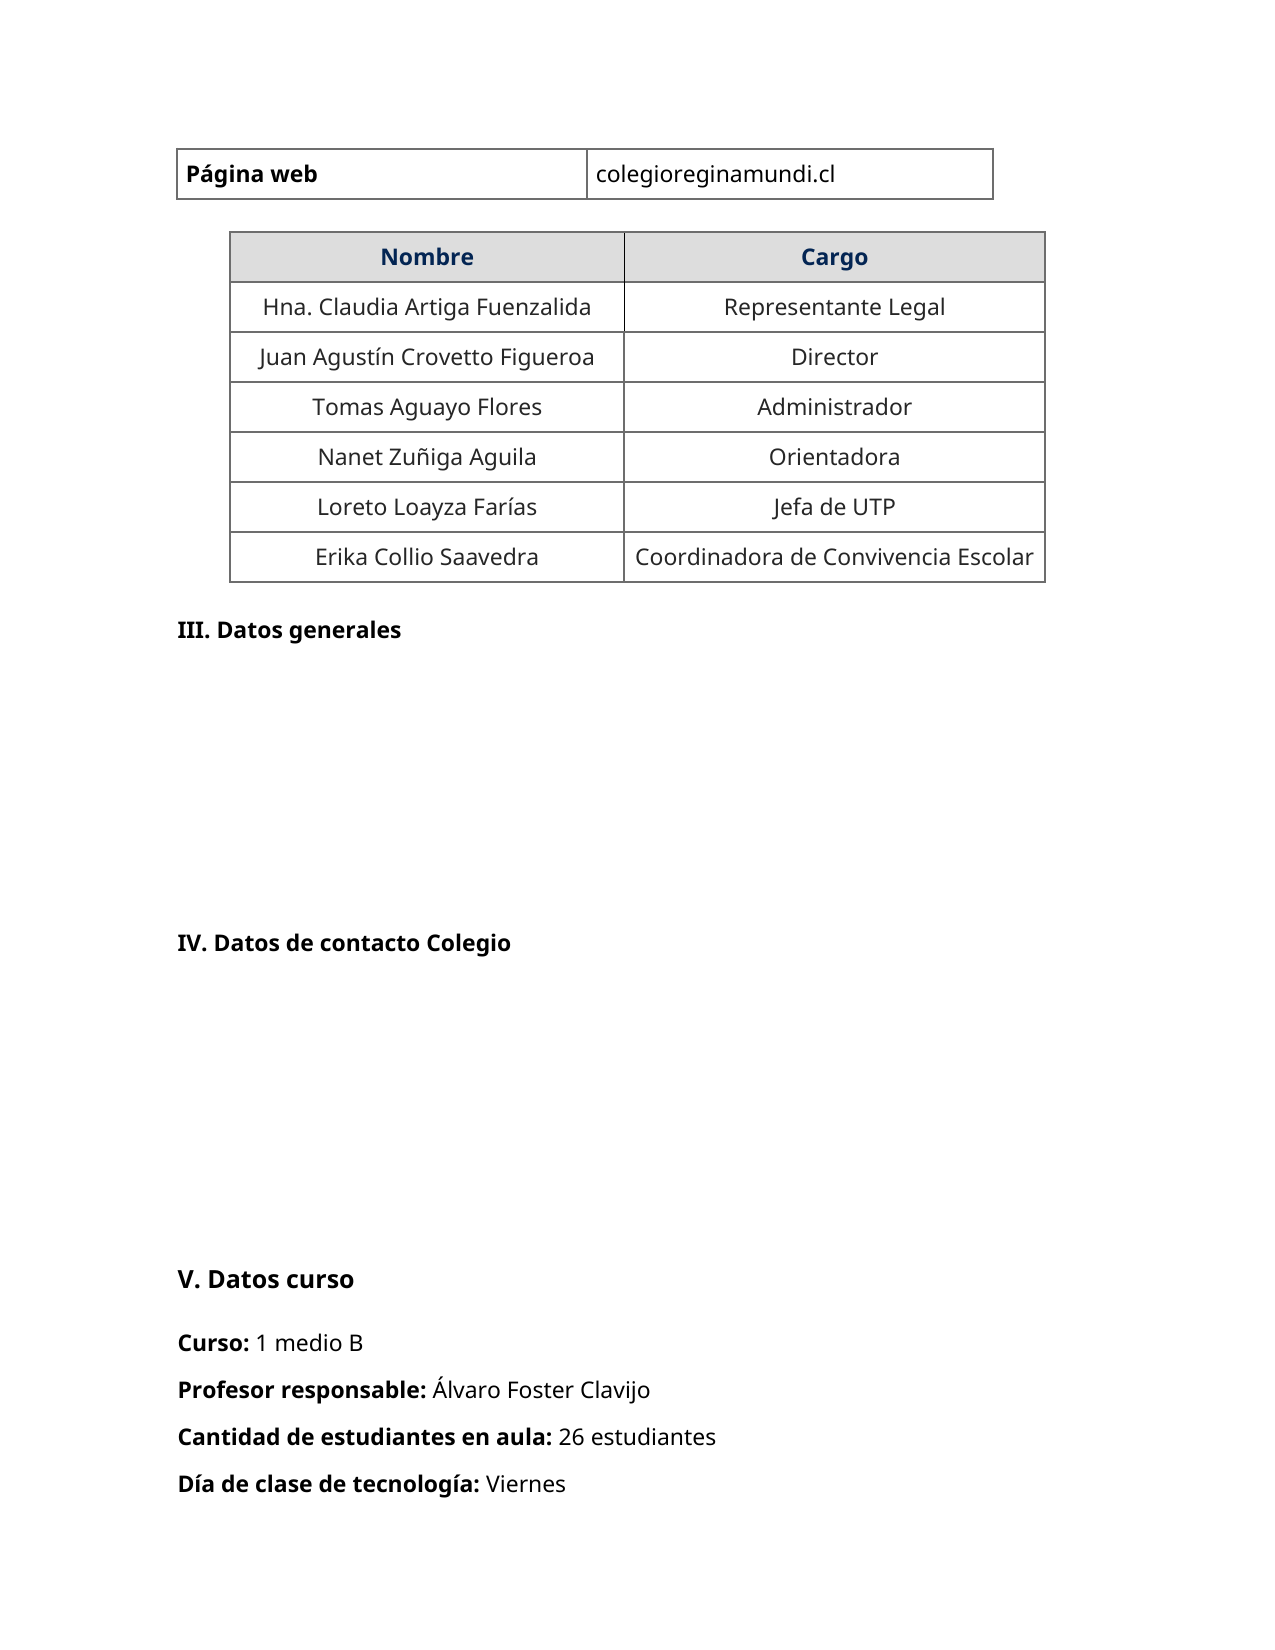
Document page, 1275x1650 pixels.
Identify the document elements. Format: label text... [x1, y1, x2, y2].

text Profesor responsable: Álvaro Foster Clavijo [177, 1374, 1098, 1405]
table_cell Director [625, 333, 1044, 381]
table_cell Hna. Claudia Artiga Fuenzalida [231, 283, 624, 331]
table_header Cargo [625, 233, 1044, 281]
text Día de clase de tecnología: Viernes [177, 1468, 1098, 1499]
table_cell Juan Agustín Crovetto Figueroa [231, 333, 623, 381]
table_cell Representante Legal [625, 283, 1044, 331]
table_cell Tomas Aguayo Flores [231, 383, 623, 431]
text IV. Datos de contacto Colegio [177, 927, 1098, 958]
table_cell Coordinadora de Convivencia Escolar [625, 533, 1044, 581]
table_cell Administrador [625, 383, 1044, 431]
table_header Nombre [231, 233, 624, 281]
table_cell Página web [178, 150, 586, 198]
table_cell Loreto Loayza Farías [231, 483, 623, 531]
table_cell Orientadora [625, 433, 1044, 481]
table_cell Jefa de UTP [625, 483, 1044, 531]
table_cell Erika Collio Saavedra [231, 533, 623, 581]
table_cell colegioreginamundi.cl [588, 150, 992, 198]
table_cell Nanet Zuñiga Aguila [231, 433, 623, 481]
text Curso: 1 medio B [177, 1327, 1098, 1358]
text Cantidad de estudiantes en aula: 26 estudiantes [177, 1421, 1098, 1452]
text V. Datos curso [177, 1262, 1098, 1296]
text III. Datos generales [177, 614, 1098, 646]
